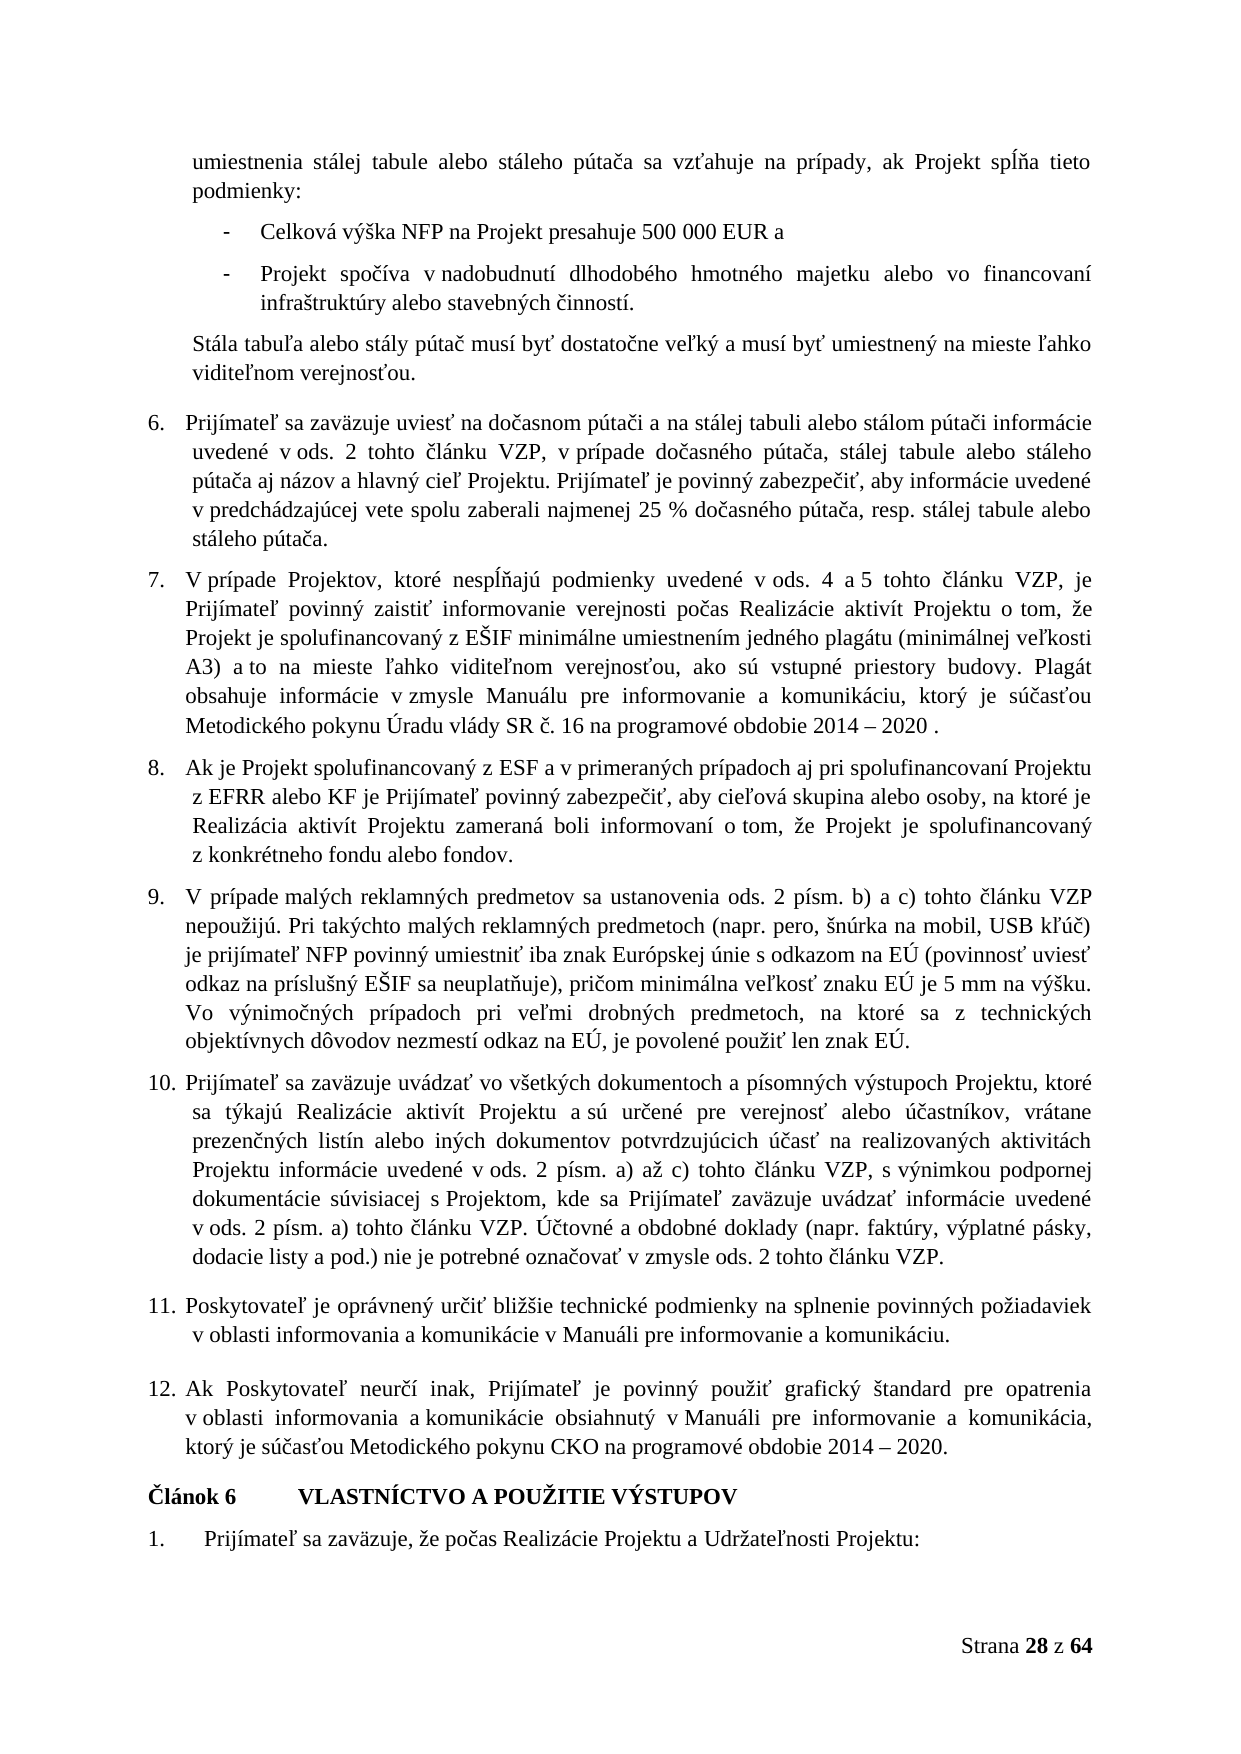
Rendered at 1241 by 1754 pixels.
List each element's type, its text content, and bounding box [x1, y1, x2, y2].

list Projekt spočíva v nadobudnutí dlhodobého hmotného majetku alebo vo financovaní infraštruktúry alebo stavebných činností. [223, 260, 1092, 315]
list Poskytovateľ je oprávnený určiť bližšie technické podmienky na splnenie povinných požiadaviek v oblasti informovania a komunikácie v Manuáli pre informovanie a komunikáciu. [148, 1292, 1092, 1348]
list V prípade Projektov, ktoré nespĺňajú podmienky uvedené v ods. 4 a 5 tohto článku VZP, je Prijímateľ povinný zaistiť informovanie verejnosti počas Realizácie aktivít Projektu o tom, že Projekt je spolufinancovaný z EŠIF minimálne umiestnením jedného plagátu (minimálnej veľkosti A3) a to na mieste ľahko viditeľnom verejnosťou, ako sú vstupné priestory budovy. Plagát obsahuje informácie v zmysle Manuálu pre informovanie a komunikáciu, ktorý je súčasťou Metodického pokynu Úradu vlády SR č. 16 na programové obdobie 2014 – 2020 . [148, 566, 1092, 739]
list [148, 148, 1092, 203]
list Ak je Projekt spolufinancovaný z ESF a v primeraných prípadoch aj pri spolufinancovaní Projektu z EFRR alebo KF je Prijímateľ povinný zabezpečiť, aby cieľová skupina alebo osoby, na ktoré je Realizácia aktivít Projektu zameraná boli informovaní o tom, že Projekt je spolufinancovaný z konkrétneho fondu alebo fondov. [148, 754, 1092, 868]
list Prijímateľ sa zaväzuje uviesť na dočasnom pútači a na stálej tabuli alebo stálom pútači informácie uvedené v ods. 2 tohto článku VZP, v prípade dočasného pútača, stálej tabule alebo stáleho pútača aj názov a hlavný cieľ Projektu. Prijímateľ je povinný zabezpečiť, aby informácie uvedené v predchádzajúcej vete spolu zaberali najmenej 25 % dočasného pútača, resp. stálej tabule alebo stáleho pútača. [148, 409, 1092, 551]
list Ak Poskytovateľ neurčí inak, Prijímateľ je povinný použiť grafický štandard pre opatrenia v oblasti informovania a komunikácie obsiahnutý v Manuáli pre informovanie a komunikácia, ktorý je súčasťou Metodického pokynu CKO na programové obdobie 2014 – 2020. [148, 1375, 1092, 1460]
list V prípade malých reklamných predmetov sa ustanovenia ods. 2 písm. b) a c) tohto článku VZP nepoužijú. Pri takýchto malých reklamných predmetoch (napr. pero, šnúrka na mobil, USB kľúč) je prijímateľ NFP povinný umiestniť iba znak Európskej únie s odkazom na EÚ (povinnosť uviesť odkaz na príslušný EŠIF sa neuplatňuje), pričom minimálna veľkosť znaku EÚ je 5 mm na výšku. Vo výnimočných prípadoch pri veľmi drobných predmetoch, na ktoré sa z technických objektívnych dôvodov nezmestí odkaz na EÚ, je povolené použiť len znak EÚ. [148, 883, 1092, 1054]
list Prijímateľ sa zaväzuje, že počas Realizácie Projektu a Udržateľnosti Projektu: [148, 1524, 1092, 1551]
list Celková výška NFP na Projekt presahuje 500 000 EUR a [223, 218, 1092, 244]
text Stála tabuľa alebo stály pútač musí byť dostatočne veľký a musí byť umiestnený na mieste ľahko viditeľnom verejnosťou. [192, 330, 1092, 386]
subtitle Článok 6 VLASTNÍCTVO A POUŽITIE VÝSTUPOV [148, 1483, 1092, 1509]
list Prijímateľ sa zaväzuje uvádzať vo všetkých dokumentoch a písomných výstupoch Projektu, ktoré sa týkajú Realizácie aktivít Projektu a sú určené pre verejnosť alebo účastníkov, vrátane prezenčných listín alebo iných dokumentov potvrdzujúcich účasť na realizovaných aktivitách Projektu informácie uvedené v ods. 2 písm. a) až c) tohto článku VZP, s výnimkou podpornej dokumentácie súvisiacej s Projektom, kde sa Prijímateľ zaväzuje uvádzať informácie uvedené v ods. 2 písm. a) tohto článku VZP. Účtovné a obdobné doklady (napr. faktúry, výplatné pásky, dodacie listy a pod.) nie je potrebné označovať v zmysle ods. 2 tohto článku VZP. [148, 1069, 1092, 1269]
